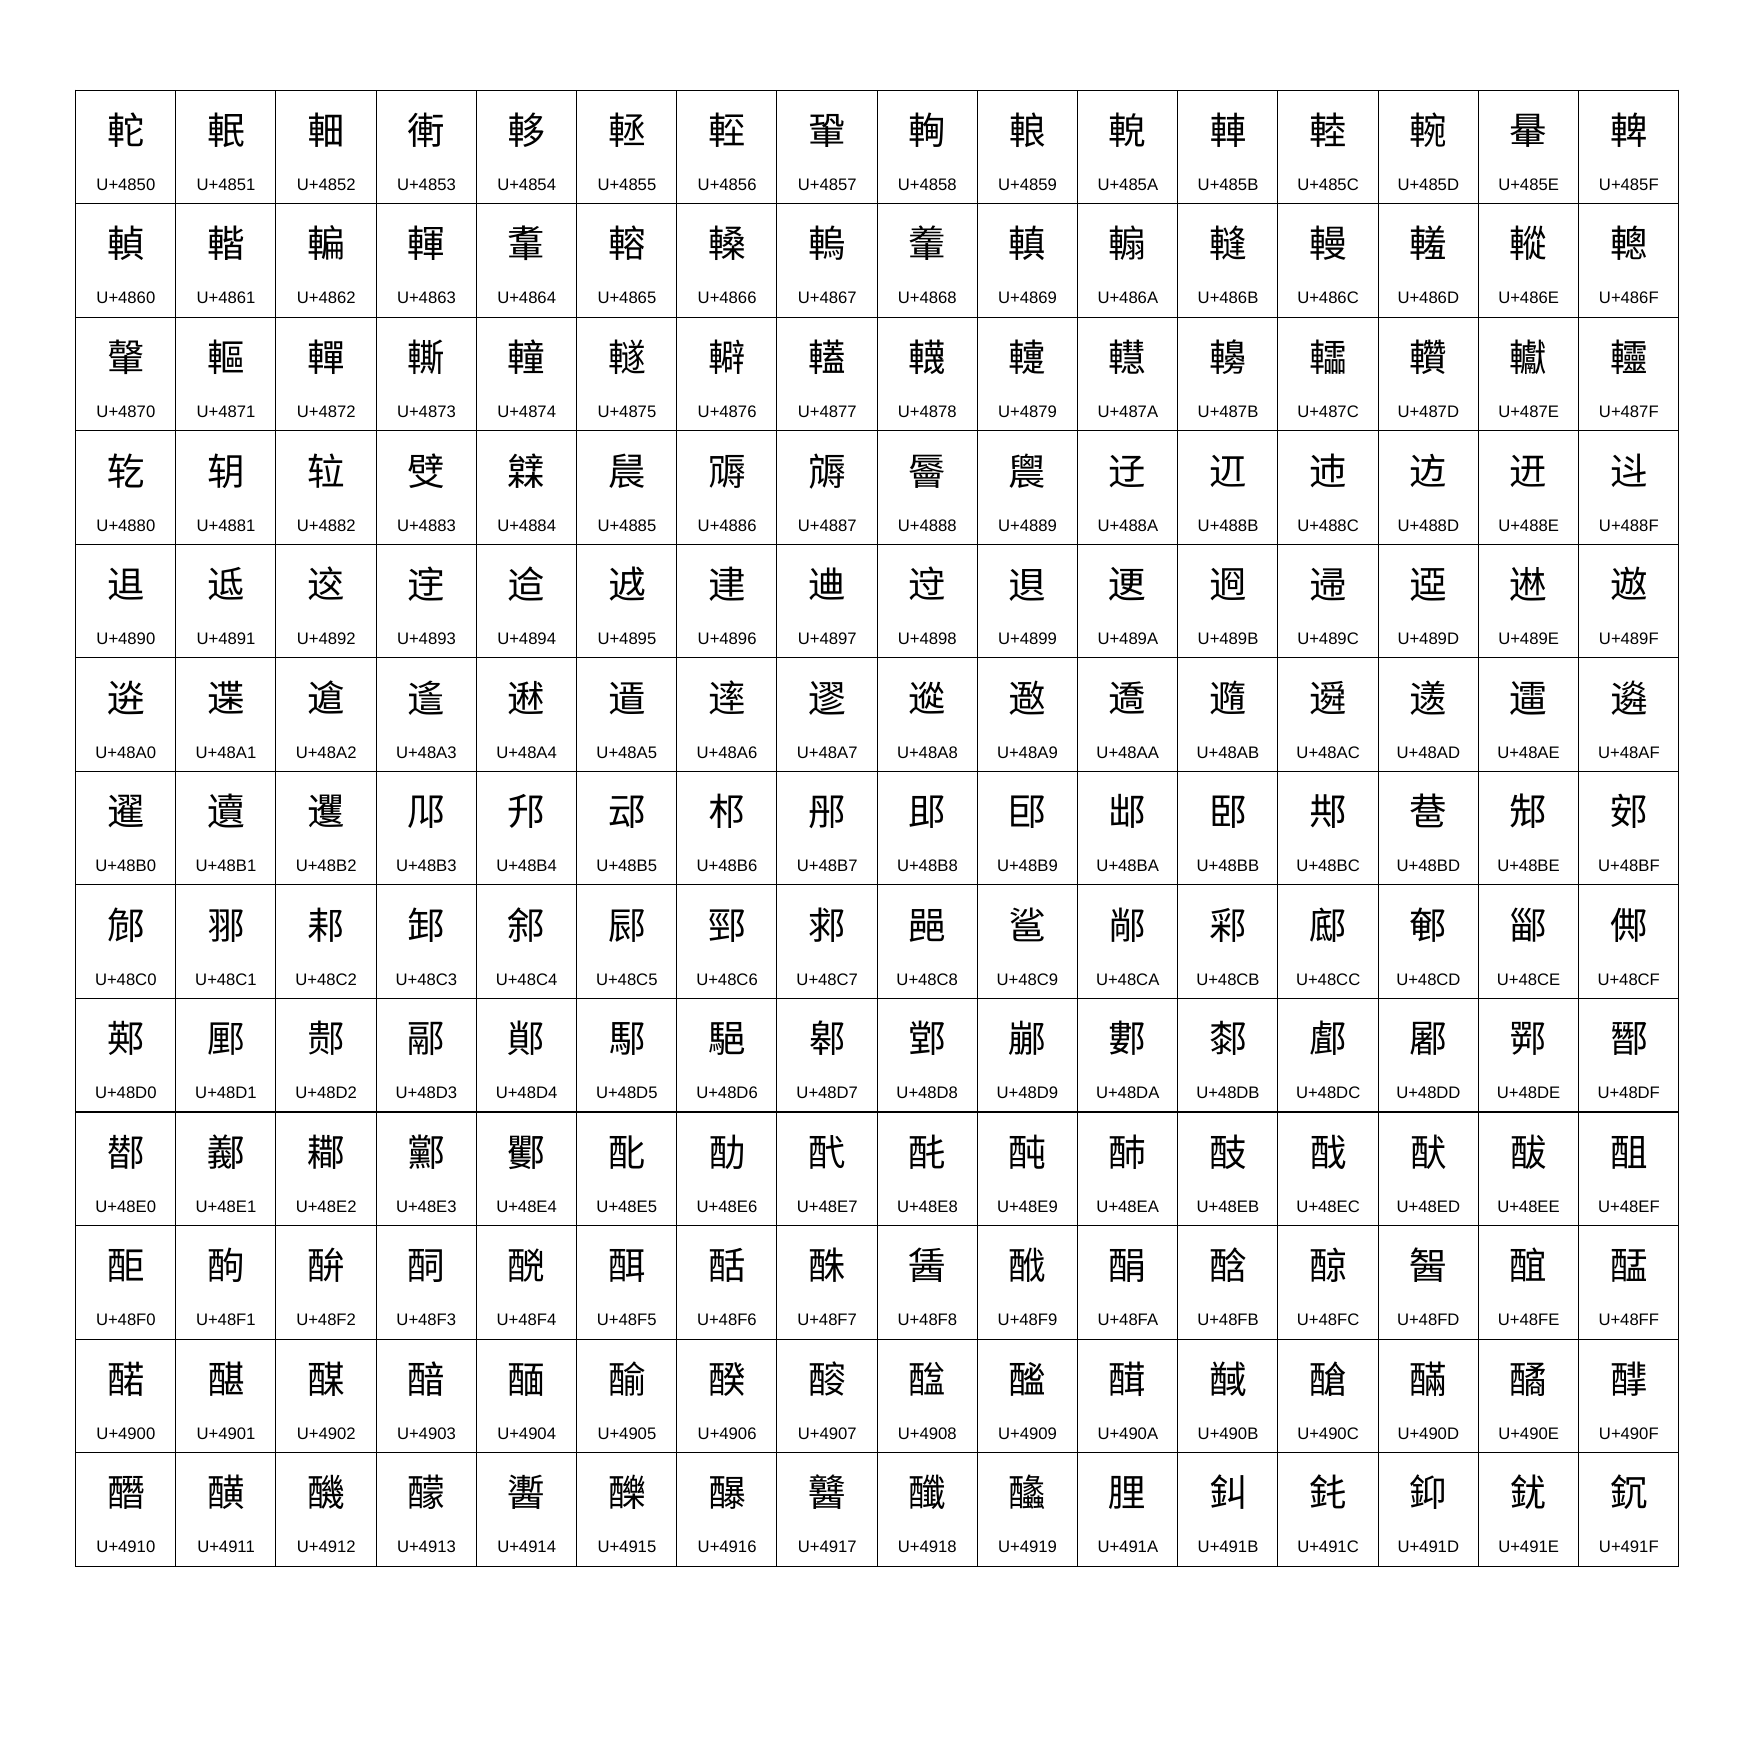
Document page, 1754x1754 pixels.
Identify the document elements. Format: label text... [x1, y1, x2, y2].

table_cell 䣧 U+48E7 [777, 1113, 877, 1225]
table_cell 䡒 U+4852 [276, 91, 376, 203]
table_cell 䣔 U+48D4 [477, 999, 576, 1111]
table_cell 䢿 U+48BF [1579, 772, 1678, 884]
table_cell 䡵 U+4875 [577, 318, 676, 430]
table_cell 䡴 U+4874 [477, 318, 576, 430]
table_cell 䢡 U+48A1 [176, 658, 275, 771]
table_cell 䡤 U+4864 [477, 204, 576, 317]
table_cell 䢐 U+4890 [76, 545, 175, 657]
table_cell 䢻 U+48BB [1178, 772, 1277, 884]
table_cell 䣜 U+48DC [1278, 999, 1378, 1111]
table_cell 䢦 U+48A6 [677, 658, 776, 771]
table_cell 䤒 U+4912 [276, 1453, 376, 1566]
table_cell 䡰 U+4870 [76, 318, 175, 430]
table_cell 䤈 U+4908 [878, 1340, 977, 1452]
table_cell 䡧 U+4867 [777, 204, 877, 317]
table_cell 䡾 U+487E [1479, 318, 1578, 430]
table_cell 䢛 U+489B [1178, 545, 1277, 657]
table_cell 䢺 U+48BA [1078, 772, 1177, 884]
table_cell 䣍 U+48CD [1379, 885, 1478, 998]
table_cell 䣷 U+48F7 [777, 1226, 877, 1338]
table_cell 䢜 U+489C [1278, 545, 1378, 657]
table_cell 䡼 U+487C [1278, 318, 1378, 430]
table_cell 䤙 U+4919 [978, 1453, 1077, 1566]
table_cell 䣖 U+48D6 [677, 999, 776, 1111]
table_cell 䢷 U+48B7 [777, 772, 877, 884]
table_cell 䣳 U+48F3 [377, 1226, 476, 1338]
table_cell 䣲 U+48F2 [276, 1226, 376, 1338]
table_cell 䢍 U+488D [1379, 431, 1478, 544]
table_cell 䡮 U+486E [1479, 204, 1578, 317]
table_cell 䡲 U+4872 [276, 318, 376, 430]
table_cell 䢭 U+48AD [1379, 658, 1478, 771]
table_cell 䢃 U+4883 [377, 431, 476, 544]
table_cell 䢲 U+48B2 [276, 772, 376, 884]
table_cell 䤗 U+4917 [777, 1453, 877, 1566]
table_cell 䣚 U+48DA [1078, 999, 1177, 1111]
table_cell 䤂 U+4902 [276, 1340, 376, 1452]
table_cell 䡭 U+486D [1379, 204, 1478, 317]
table_cell 䢽 U+48BD [1379, 772, 1478, 884]
table_cell 䤓 U+4913 [377, 1453, 476, 1566]
table_cell 䡫 U+486B [1178, 204, 1277, 317]
table_cell 䢁 U+4881 [176, 431, 275, 544]
table_cell 䡹 U+4879 [978, 318, 1077, 430]
table_cell 䣸 U+48F8 [878, 1226, 977, 1338]
table_cell 䣦 U+48E6 [677, 1113, 776, 1225]
table_cell 䢒 U+4892 [276, 545, 376, 657]
table_cell 䢶 U+48B6 [677, 772, 776, 884]
table_cell 䢢 U+48A2 [276, 658, 376, 771]
table_cell 䢇 U+4887 [777, 431, 877, 544]
table_cell 䣄 U+48C4 [477, 885, 576, 998]
table_cell 䢈 U+4888 [878, 431, 977, 544]
table_cell 䣞 U+48DE [1479, 999, 1578, 1111]
table_cell 䢤 U+48A4 [477, 658, 576, 771]
table_cell 䡬 U+486C [1278, 204, 1378, 317]
table_cell 䢏 U+488F [1579, 431, 1678, 544]
table_cell 䣢 U+48E2 [276, 1113, 376, 1225]
table_cell 䣙 U+48D9 [978, 999, 1077, 1111]
table_cell 䡳 U+4873 [377, 318, 476, 430]
table_cell 䣮 U+48EE [1479, 1113, 1578, 1225]
table_cell 䤁 U+4901 [176, 1340, 275, 1452]
table_cell 䢰 U+48B0 [76, 772, 175, 884]
table_cell 䢪 U+48AA [1078, 658, 1177, 771]
table_cell 䡽 U+487D [1379, 318, 1478, 430]
table_cell 䡷 U+4877 [777, 318, 877, 430]
table_cell 䢆 U+4886 [677, 431, 776, 544]
table_cell 䤑 U+4911 [176, 1453, 275, 1566]
table_cell 䢱 U+48B1 [176, 772, 275, 884]
table_cell 䢊 U+488A [1078, 431, 1177, 544]
table_cell 䢂 U+4882 [276, 431, 376, 544]
table_cell 䣓 U+48D3 [377, 999, 476, 1111]
table_cell 䣼 U+48FC [1278, 1226, 1378, 1338]
table_cell 䢵 U+48B5 [577, 772, 676, 884]
table_cell 䢳 U+48B3 [377, 772, 476, 884]
table_cell 䣡 U+48E1 [176, 1113, 275, 1225]
table_cell 䤔 U+4914 [477, 1453, 576, 1566]
table_cell 䢞 U+489E [1479, 545, 1578, 657]
table_cell 䤚 U+491A [1078, 1453, 1177, 1566]
table_cell 䤀 U+4900 [76, 1340, 175, 1452]
table_cell 䣊 U+48CA [1078, 885, 1177, 998]
table_cell 䡑 U+4851 [176, 91, 275, 203]
table_cell 䣂 U+48C2 [276, 885, 376, 998]
table_cell 䣰 U+48F0 [76, 1226, 175, 1338]
table_cell 䡝 U+485D [1379, 91, 1478, 203]
table_cell 䣋 U+48CB [1178, 885, 1277, 998]
table_cell 䣏 U+48CF [1579, 885, 1678, 998]
table_cell 䢕 U+4895 [577, 545, 676, 657]
table_cell 䤘 U+4918 [878, 1453, 977, 1566]
table_cell 䡣 U+4863 [377, 204, 476, 317]
table_cell 䣿 U+48FF [1579, 1226, 1678, 1338]
table_cell 䢸 U+48B8 [878, 772, 977, 884]
table_cell 䣉 U+48C9 [978, 885, 1077, 998]
table_cell 䣥 U+48E5 [577, 1113, 676, 1225]
table_cell 䤅 U+4905 [577, 1340, 676, 1452]
table_cell 䣌 U+48CC [1278, 885, 1378, 998]
table_cell 䢔 U+4894 [477, 545, 576, 657]
table_cell 䤌 U+490C [1278, 1340, 1378, 1452]
table_cell 䣽 U+48FD [1379, 1226, 1478, 1338]
table_cell 䡛 U+485B [1178, 91, 1277, 203]
table_cell 䡥 U+4865 [577, 204, 676, 317]
table_cell 䡩 U+4869 [978, 204, 1077, 317]
table_cell 䡪 U+486A [1078, 204, 1177, 317]
table_cell 䣻 U+48FB [1178, 1226, 1277, 1338]
table_cell 䢼 U+48BC [1278, 772, 1378, 884]
table_cell 䣹 U+48F9 [978, 1226, 1077, 1338]
table_cell 䢧 U+48A7 [777, 658, 877, 771]
table_cell 䣴 U+48F4 [477, 1226, 576, 1338]
table_cell 䣛 U+48DB [1178, 999, 1277, 1111]
table_cell 䣶 U+48F6 [677, 1226, 776, 1338]
table_cell 䣃 U+48C3 [377, 885, 476, 998]
table_cell 䢘 U+4898 [878, 545, 977, 657]
table_cell 䤐 U+4910 [76, 1453, 175, 1566]
table_cell 䣅 U+48C5 [577, 885, 676, 998]
table_cell 䡙 U+4859 [978, 91, 1077, 203]
table_cell 䢯 U+48AF [1579, 658, 1678, 771]
table_cell 䤍 U+490D [1379, 1340, 1478, 1452]
table_cell 䤕 U+4915 [577, 1453, 676, 1566]
table_cell 䢫 U+48AB [1178, 658, 1277, 771]
table_cell 䣆 U+48C6 [677, 885, 776, 998]
table_cell 䡢 U+4862 [276, 204, 376, 317]
table_cell 䢙 U+4899 [978, 545, 1077, 657]
table_cell 䢬 U+48AC [1278, 658, 1378, 771]
table_cell 䡓 U+4853 [377, 91, 476, 203]
table_cell 䤖 U+4916 [677, 1453, 776, 1566]
table_cell 䡔 U+4854 [477, 91, 576, 203]
table_cell 䤉 U+4909 [978, 1340, 1077, 1452]
table_cell 䢀 U+4880 [76, 431, 175, 544]
table_cell 䣣 U+48E3 [377, 1113, 476, 1225]
table_cell 䡺 U+487A [1078, 318, 1177, 430]
table_cell 䡟 U+485F [1579, 91, 1678, 203]
table_cell 䢖 U+4896 [677, 545, 776, 657]
table_cell 䡦 U+4866 [677, 204, 776, 317]
table_cell 䤞 U+491E [1479, 1453, 1578, 1566]
table_cell 䡚 U+485A [1078, 91, 1177, 203]
table_cell 䣱 U+48F1 [176, 1226, 275, 1338]
table_cell 䣬 U+48EC [1278, 1113, 1378, 1225]
table_cell 䤎 U+490E [1479, 1340, 1578, 1452]
table_cell 䣵 U+48F5 [577, 1226, 676, 1338]
table_cell 䣕 U+48D5 [577, 999, 676, 1111]
table_cell 䢾 U+48BE [1479, 772, 1578, 884]
table_cell 䤆 U+4906 [677, 1340, 776, 1452]
table_cell 䣀 U+48C0 [76, 885, 175, 998]
table_cell 䤋 U+490B [1178, 1340, 1277, 1452]
table_cell 䣈 U+48C8 [878, 885, 977, 998]
table_cell 䣐 U+48D0 [76, 999, 175, 1111]
table_cell 䢓 U+4893 [377, 545, 476, 657]
table_cell 䣺 U+48FA [1078, 1226, 1177, 1338]
table_cell 䢝 U+489D [1379, 545, 1478, 657]
table_cell 䢎 U+488E [1479, 431, 1578, 544]
table_cell 䣪 U+48EA [1078, 1113, 1177, 1225]
table_cell 䡻 U+487B [1178, 318, 1277, 430]
table_cell 䡘 U+4858 [878, 91, 977, 203]
table_cell 䡗 U+4857 [777, 91, 877, 203]
table_cell 䤏 U+490F [1579, 1340, 1678, 1452]
table_cell 䢹 U+48B9 [978, 772, 1077, 884]
table_cell 䣠 U+48E0 [76, 1113, 175, 1225]
table_cell 䣗 U+48D7 [777, 999, 877, 1111]
table_cell 䡶 U+4876 [677, 318, 776, 430]
table_cell 䤝 U+491D [1379, 1453, 1478, 1566]
table_cell 䡜 U+485C [1278, 91, 1378, 203]
table_cell 䡡 U+4861 [176, 204, 275, 317]
table_cell 䢣 U+48A3 [377, 658, 476, 771]
table_cell 䢑 U+4891 [176, 545, 275, 657]
table_cell 䤇 U+4907 [777, 1340, 877, 1452]
table_cell 䣫 U+48EB [1178, 1113, 1277, 1225]
table_cell 䤄 U+4904 [477, 1340, 576, 1452]
table_cell 䤊 U+490A [1078, 1340, 1177, 1452]
table_cell 䣩 U+48E9 [978, 1113, 1077, 1225]
table_cell 䢄 U+4884 [477, 431, 576, 544]
table_cell 䡞 U+485E [1479, 91, 1578, 203]
table_cell 䡿 U+487F [1579, 318, 1678, 430]
table_cell 䣟 U+48DF [1579, 999, 1678, 1111]
table_cell 䡠 U+4860 [76, 204, 175, 317]
table_cell 䣁 U+48C1 [176, 885, 275, 998]
table_cell 䢋 U+488B [1178, 431, 1277, 544]
table_cell 䤛 U+491B [1178, 1453, 1277, 1566]
table_cell 䣝 U+48DD [1379, 999, 1478, 1111]
table_cell 䢟 U+489F [1579, 545, 1678, 657]
table_cell 䤟 U+491F [1579, 1453, 1678, 1566]
table_cell 䡸 U+4878 [878, 318, 977, 430]
table_cell 䡯 U+486F [1579, 204, 1678, 317]
table_cell 䢌 U+488C [1278, 431, 1378, 544]
table_cell 䢨 U+48A8 [878, 658, 977, 771]
table_cell 䢴 U+48B4 [477, 772, 576, 884]
table_cell 䣭 U+48ED [1379, 1113, 1478, 1225]
table_cell 䡕 U+4855 [577, 91, 676, 203]
table_cell 䡨 U+4868 [878, 204, 977, 317]
table_cell 䣒 U+48D2 [276, 999, 376, 1111]
table_cell 䣎 U+48CE [1479, 885, 1578, 998]
table_cell 䣾 U+48FE [1479, 1226, 1578, 1338]
table_cell 䢅 U+4885 [577, 431, 676, 544]
table_cell 䤜 U+491C [1278, 1453, 1378, 1566]
table_cell 䢗 U+4897 [777, 545, 877, 657]
table_cell 䡐 U+4850 [76, 91, 175, 203]
table_cell 䣤 U+48E4 [477, 1113, 576, 1225]
table_cell 䢥 U+48A5 [577, 658, 676, 771]
table_cell 䤃 U+4903 [377, 1340, 476, 1452]
table_cell 䣘 U+48D8 [878, 999, 977, 1111]
table_cell 䣑 U+48D1 [176, 999, 275, 1111]
table_cell 䢮 U+48AE [1479, 658, 1578, 771]
table_cell 䢠 U+48A0 [76, 658, 175, 771]
table_cell 䣨 U+48E8 [878, 1113, 977, 1225]
table_cell 䢩 U+48A9 [978, 658, 1077, 771]
table_cell 䡖 U+4856 [677, 91, 776, 203]
table_cell 䣇 U+48C7 [777, 885, 877, 998]
table_cell 䢉 U+4889 [978, 431, 1077, 544]
table_cell 䡱 U+4871 [176, 318, 275, 430]
table_cell 䣯 U+48EF [1579, 1113, 1678, 1225]
table_cell 䢚 U+489A [1078, 545, 1177, 657]
